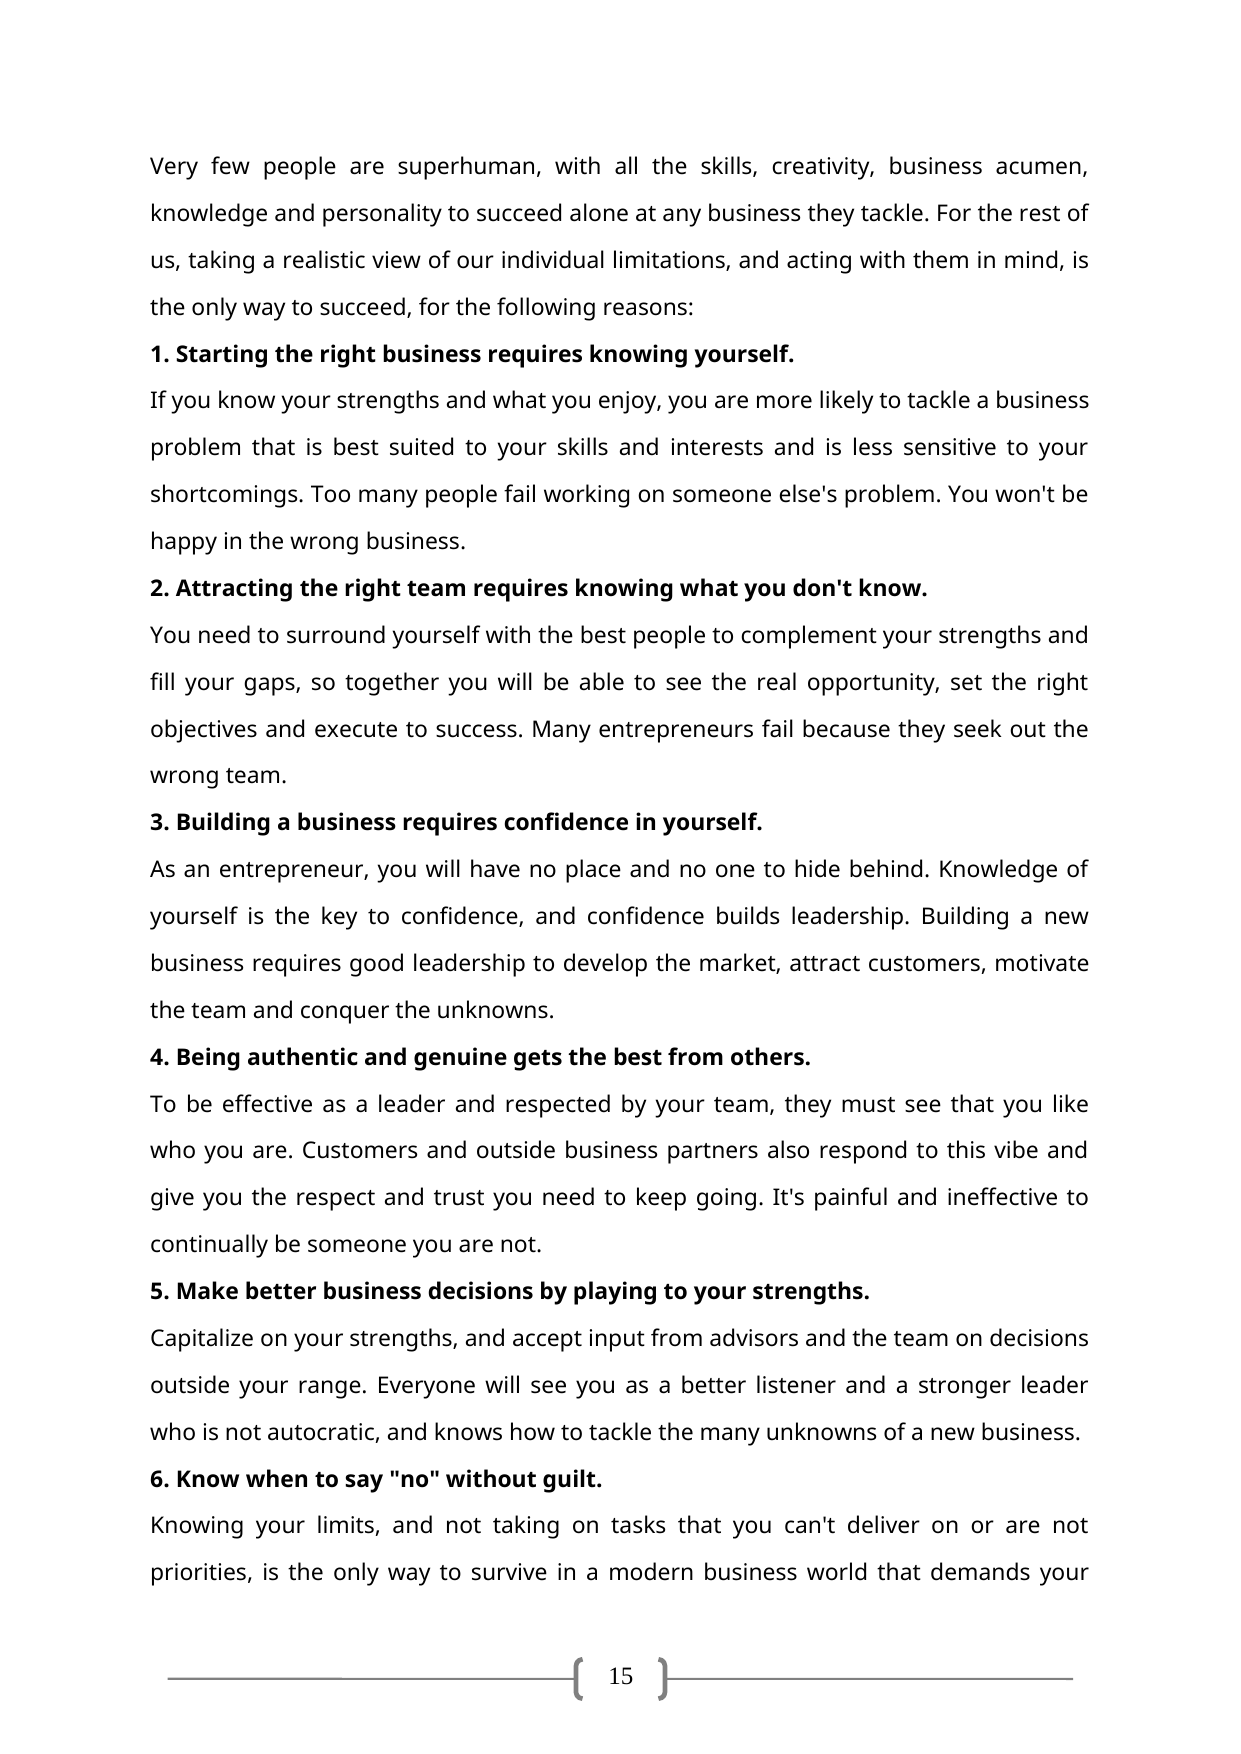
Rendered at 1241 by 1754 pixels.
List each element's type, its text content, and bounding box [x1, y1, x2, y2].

text To be effective as a leader and respected by your team, they must see that you like who you are. Customers and outside business partners also respond to this vibe and give you the respect and trust you need to keep going. It's painful and ineffective to continually be someone you are not. [150, 1087, 1090, 1259]
text 5. Make better business decisions by playing to your strengths. [150, 1275, 1090, 1306]
text If you know your strengths and what you enjoy, you are more likely to tackle a business problem that is best suited to your skills and interests and is less sensitive to your shortcomings. Too many people fail working on someone else's problem. You won't be happy in the wrong business. [150, 384, 1090, 556]
text 6. Know when to say "no" without guilt. [150, 1462, 1090, 1494]
text 2. Attracting the right team requires knowing what you don't know. [150, 572, 1090, 603]
text As an entrepreneur, you will have no place and no one to hide behind. Knowledge of yourself is the key to confidence, and confidence builds leadership. Building a new business requires good leadership to develop the market, attract customers, motivate the team and conquer the unknowns. [150, 853, 1090, 1025]
text You need to surround yourself with the best people to complement your strengths and fill your gaps, so together you will be able to see the real opportunity, set the right objectives and execute to success. Many entrepreneurs fail because they seek out the wrong team. [150, 619, 1090, 791]
text 4. Being authentic and genuine gets the best from others. [150, 1041, 1090, 1072]
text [150, 1509, 1090, 1587]
text Very few people are superhuman, with all the skills, creativity, business acumen, knowledge and personality to succeed alone at any business they tackle. For the rest of us, taking a realistic view of our individual limitations, and acting with them in mind, is the only way to succeed, for the following reasons: [150, 150, 1090, 322]
text 1. Starting the right business requires knowing yourself. [150, 337, 1090, 369]
text Capitalize on your strengths, and accept input from advisors and the team on decisions outside your range. Everyone will see you as a better listener and a stronger leader who is not autocratic, and knows how to tackle the many unknowns of a new business. [150, 1322, 1090, 1447]
text 3. Building a business requires confidence in yourself. [150, 806, 1090, 837]
